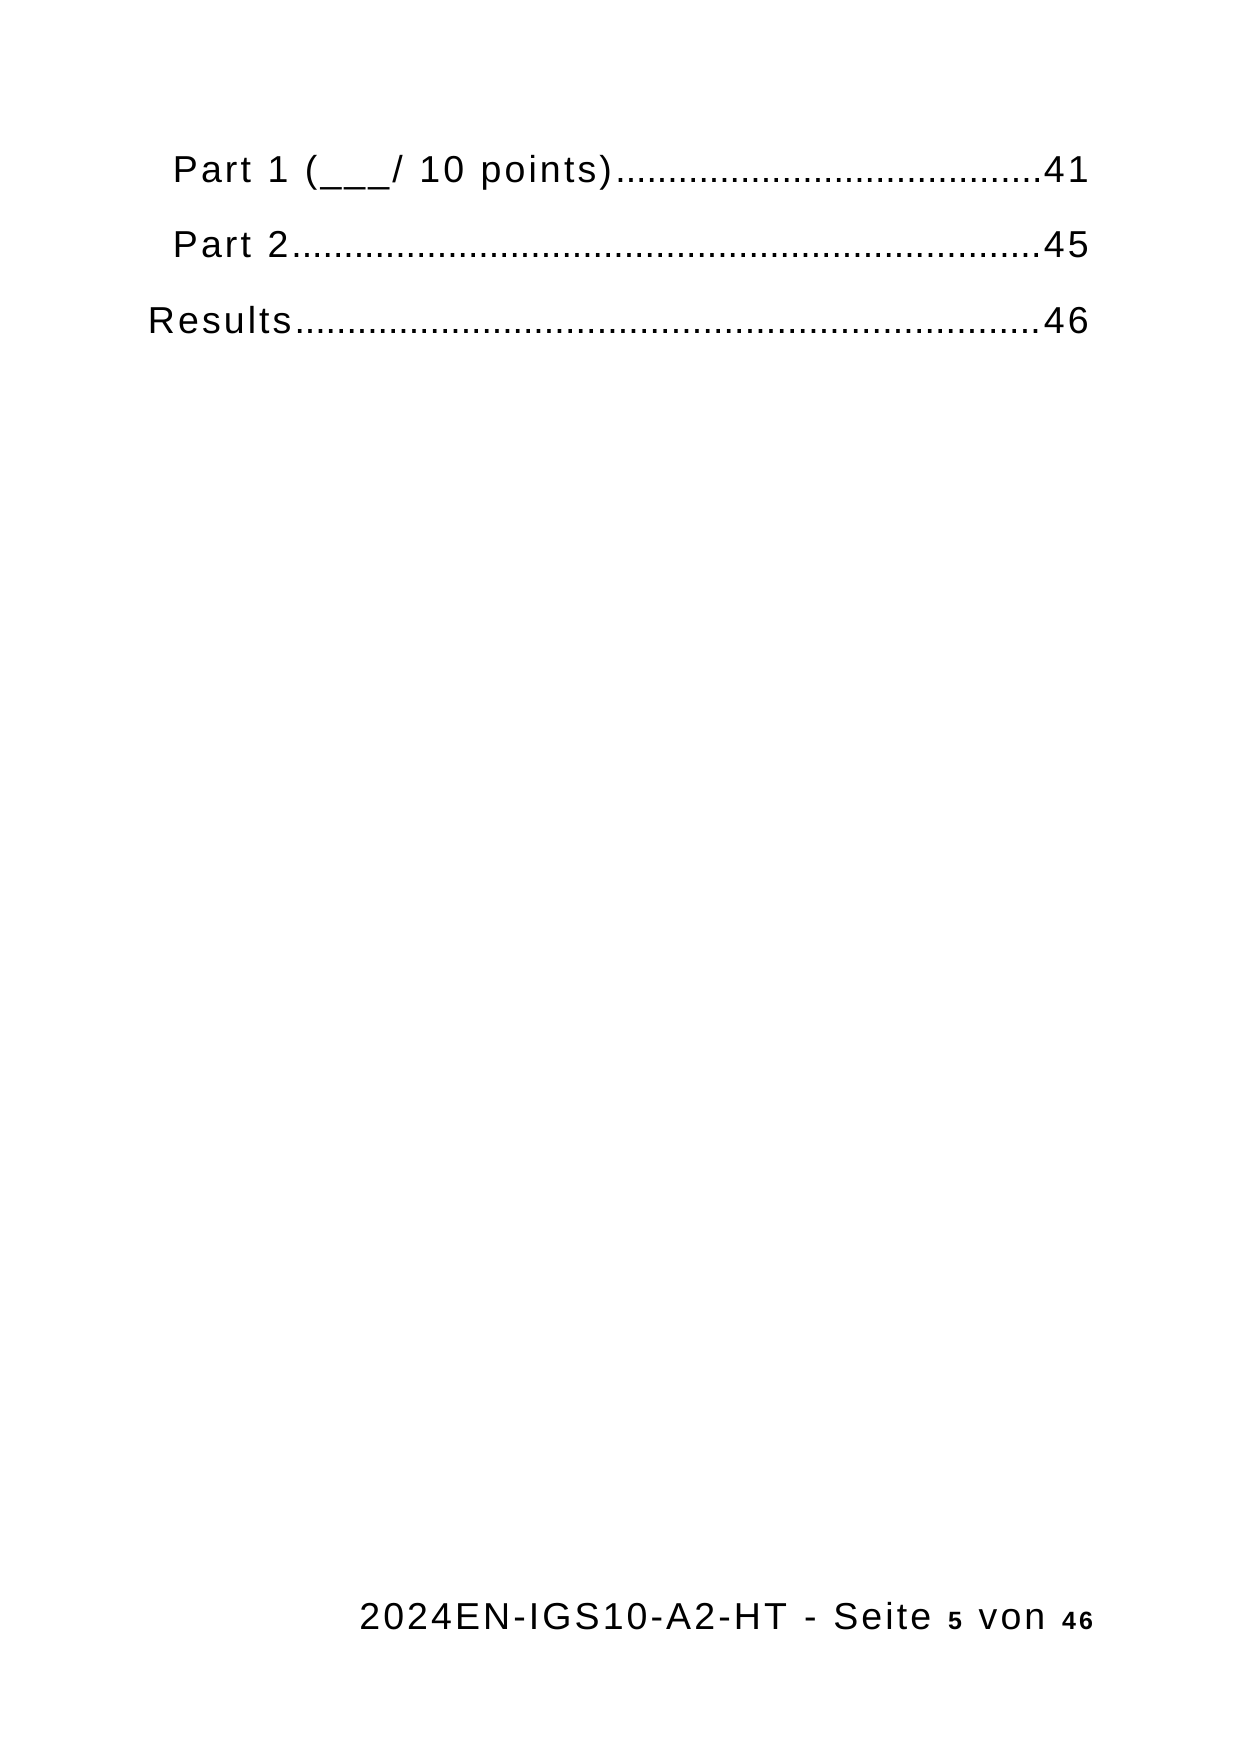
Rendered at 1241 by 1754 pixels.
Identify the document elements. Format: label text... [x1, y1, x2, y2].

text Results 46 [148, 298, 1093, 341]
text Part 2 45 [173, 223, 1093, 266]
text Part 1 (___/ 10 points) 41 [173, 148, 1093, 191]
